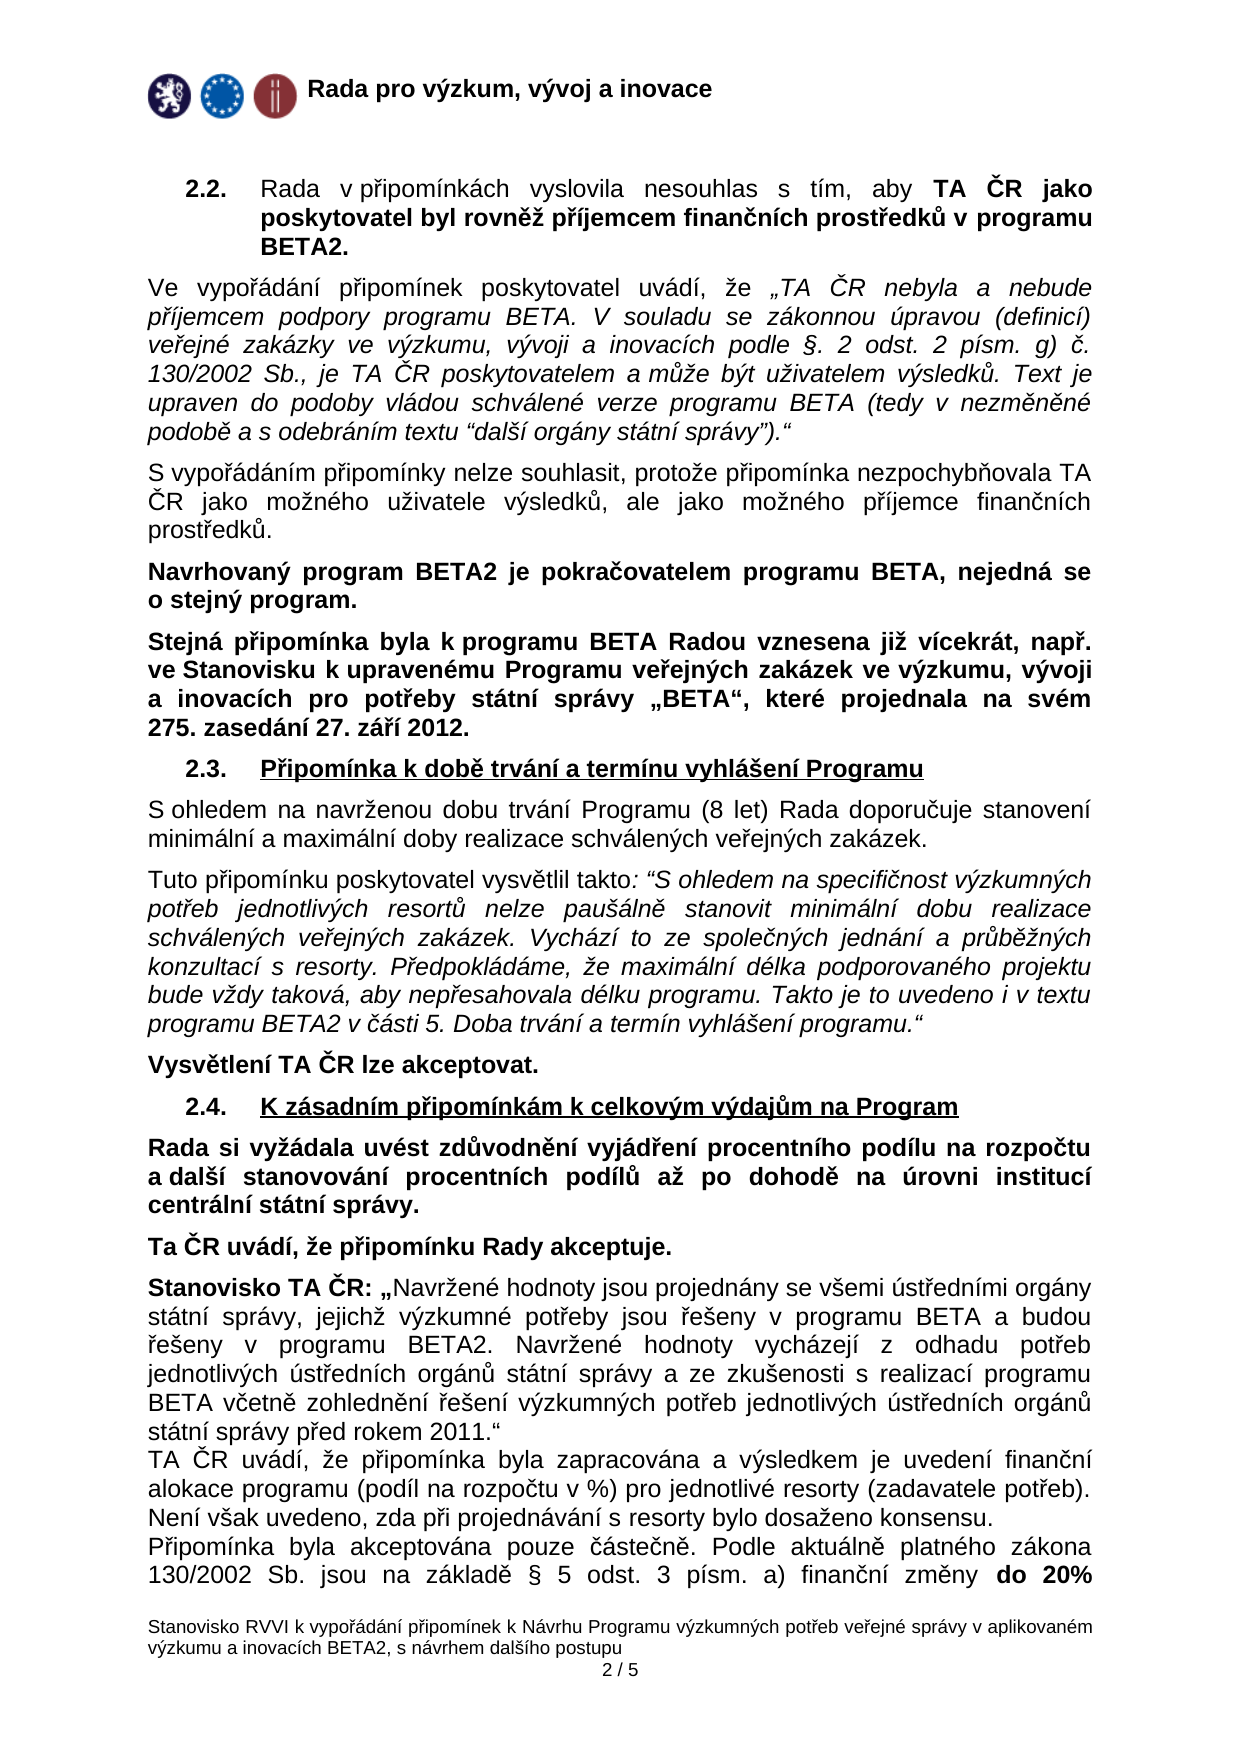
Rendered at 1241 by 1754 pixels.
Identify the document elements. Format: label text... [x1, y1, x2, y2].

list K zásadním připomínkám k celkovým výdajům na Program [185, 1091, 1093, 1120]
text Ve vypořádání připomínek poskytovatel uvádí, že „TA ČR nebyla a nebude příjemcem podpory programu BETA. V souladu se zákonnou úpravou (definicí) veřejné zakázky ve výzkumu, vývoji a inovacích podle §. 2 odst. 2 písm. g) č. 130/2002 Sb., je TA ČR poskytovatelem a může být uživatelem výsledků. Text je upraven do podoby vládou schválené verze programu BETA (tedy v nezměněné podobě a s odebráním textu “další orgány státní správy”).“ [148, 273, 1093, 445]
list Rada v připomínkách vyslovila nesouhlas s tím, aby TA ČR jako poskytovatel byl rovněž příjemcem finančních prostředků v programu BETA2. [185, 174, 1093, 260]
text Ta ČR uvádí, že připomínku Rady akceptuje. [148, 1231, 1093, 1260]
text S vypořádáním připomínky nelze souhlasit, protože připomínka nezpochybňovala TA ČR jako možného uživatele výsledků, ale jako možného příjemce finančních prostředků. [148, 458, 1093, 544]
text S ohledem na navrženou dobu trvání Programu (8 let) Rada doporučuje stanovení minimální a maximální doby realizace schválených veřejných zakázek. [148, 795, 1093, 853]
text Rada si vyžádala uvést zdůvodnění vyjádření procentního podílu na rozpočtu a další stanovování procentních podílů až po dohodě na úrovni institucí centrální státní správy. [148, 1133, 1093, 1219]
picture [147, 73, 298, 120]
text Vysvětlení TA ČR lze akceptovat. [148, 1050, 1093, 1079]
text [148, 1531, 1093, 1589]
list Připomínka k době trvání a termínu vyhlášení Programu [185, 754, 1093, 783]
text Stejná připomínka byla k programu BETA Radou vznesena již vícekrát, např. ve Stanovisku k upravenému Programu veřejných zakázek ve výzkumu, vývoji a inovacích pro potřeby státní správy „BETA“, které projednala na svém 275. zasedání 27. září 2012. [148, 626, 1093, 741]
text Navrhovaný program BETA2 je pokračovatelem programu BETA, nejedná se o stejný program. [148, 556, 1093, 614]
text Tuto připomínku poskytovatel vysvětlil takto: “S ohledem na specifičnost výzkumných potřeb jednotlivých resortů nelze paušálně stanovit minimální dobu realizace schválených veřejných zakázek. Vychází to ze společných jednání a průběžných konzultací s resorty. Předpokládáme, že maximální délka podporovaného projektu bude vždy taková, aby nepřesahovala délku programu. Takto je to uvedeno i v textu programu BETA2 v části 5. Doba trvání a termín vyhlášení programu.“ [148, 865, 1093, 1038]
text TA ČR uvádí, že připomínka byla zapracována a výsledkem je uvedení finanční alokace programu (podíl na rozpočtu v %) pro jednotlivé resorty (zadavatele potřeb). Není však uvedeno, zda při projednávání s resorty bylo dosaženo konsensu. [148, 1445, 1093, 1531]
text Stanovisko TA ČR: „Navržené hodnoty jsou projednány se všemi ústředními orgány státní správy, jejichž výzkumné potřeby jsou řešeny v programu BETA a budou řešeny v programu BETA2. Navržené hodnoty vycházejí z odhadu potřeb jednotlivých ústředních orgánů státní správy a ze zkušenosti s realizací programu BETA včetně zohlednění řešení výzkumných potřeb jednotlivých ústředních orgánů státní správy před rokem 2011.“ [148, 1273, 1093, 1445]
